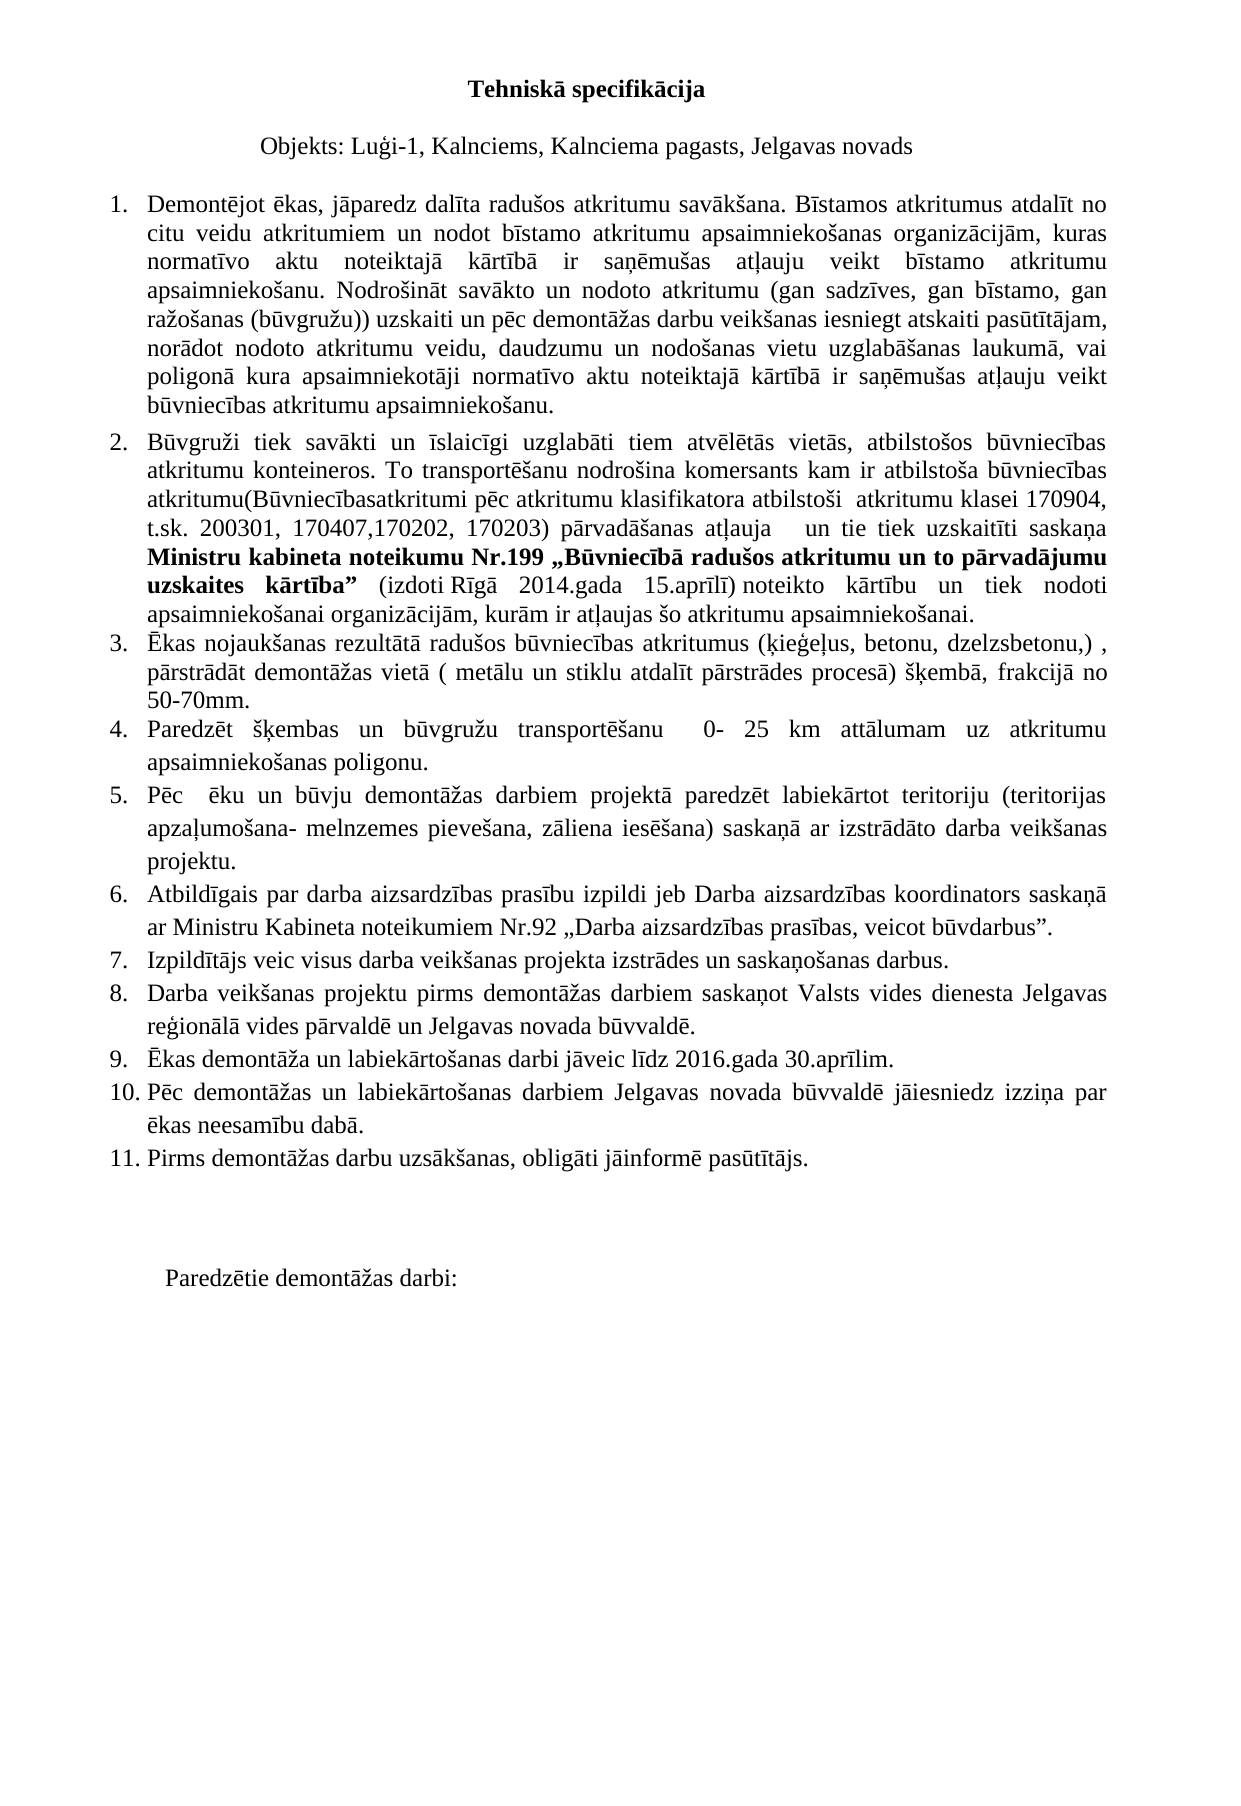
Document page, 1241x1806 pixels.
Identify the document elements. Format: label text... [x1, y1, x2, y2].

list Pirms demontāžas darbu uzsākšanas, obligāti jāinformē pasūtītājs. [109, 1143, 1108, 1172]
text Objekts: Luģi-1, Kalnciems, Kalnciema pagasts, Jelgavas novads [65, 131, 1108, 160]
list Pēc demontāžas un labiekārtošanas darbiem Jelgavas novada būvvaldē jāiesniedz izziņa par ēkas neesamību dabā. [109, 1077, 1108, 1139]
list Ēkas demontāža un labiekārtošanas darbi jāveic līdz 2016.gada 30.aprīlim. [109, 1044, 1108, 1073]
list Izpildītājs veic visus darba veikšanas projekta izstrādes un saskaņošanas darbus. [109, 945, 1108, 974]
text Tehniskā specifikācija [65, 74, 1108, 103]
list Būvgruži tiek savākti un īslaicīgi uzglabāti tiem atvēlētās vietās, atbilstošos būvniecības atkritumu konteineros. To transportēšanu nodrošina komersants kam ir atbilstoša būvniecības atkritumu(Būvniecībasatkritumi pēc atkritumu klasifikatora atbilstoši atkritumu klasei 170904, t.sk. 200301, 170407,170202, 170203) pārvadāšanas atļauja un tie tiek uzskaitīti saskaņa Ministru kabineta noteikumu Nr.199 „Būvniecībā radušos atkritumu un to pārvadājumu uzskaites kārtība” (izdoti Rīgā 2014.gada 15.aprīlī) noteikto kārtību un tiek nodoti apsaimniekošanai organizācijām, kurām ir atļaujas šo atkritumu apsaimniekošanai. [109, 427, 1108, 628]
list Pēc ēku un būvju demontāžas darbiem projektā paredzēt labiekārtot teritoriju (teritorijas apzaļumošana- melnzemes pievešana, zāliena iesēšana) saskaņā ar izstrādāto darba veikšanas projektu. [109, 780, 1108, 875]
list Darba veikšanas projektu pirms demontāžas darbiem saskaņot Valsts vides dienesta Jelgavas reģionālā vides pārvaldē un Jelgavas novada būvvaldē. [109, 978, 1108, 1040]
list Atbildīgais par darba aizsardzības prasību izpildi jeb Darba aizsardzības koordinators saskaņā ar Ministru Kabineta noteikumiem Nr.92 „Darba aizsardzības prasības, veicot būvdarbus”. [109, 879, 1108, 941]
list Paredzēt šķembas un būvgružu transportēšanu 0- 25 km attālumam uz atkritumu apsaimniekošanas poligonu. [109, 714, 1108, 776]
list Demontējot ēkas, jāparedz dalīta radušos atkritumu savākšana. Bīstamos atkritumus atdalīt no citu veidu atkritumiem un nodot bīstamo atkritumu apsaimniekošanas organizācijām, kuras normatīvo aktu noteiktajā kārtībā ir saņēmušas atļauju veikt bīstamo atkritumu apsaimniekošanu. Nodrošināt savākto un nodoto atkritumu (gan sadzīves, gan bīstamo, gan ražošanas (būvgružu)) uzskaiti un pēc demontāžas darbu veikšanas iesniegt atskaiti pasūtītājam, norādot nodoto atkritumu veidu, daudzumu un nodošanas vietu uzglabāšanas laukumā, vai poligonā kura apsaimniekotāji normatīvo aktu noteiktajā kārtībā ir saņēmušas atļauju veikt būvniecības atkritumu apsaimniekošanu. [109, 189, 1108, 419]
list Ēkas nojaukšanas rezultātā radušos būvniecības atkritumus (ķieģeļus, betonu, dzelzsbetonu,) , pārstrādāt demontāžas vietā ( metālu un stiklu atdalīt pārstrādes procesā) šķembā, frakcijā no 50-70mm. [109, 628, 1108, 714]
text Paredzētie demontāžas darbi: [65, 1263, 1108, 1292]
